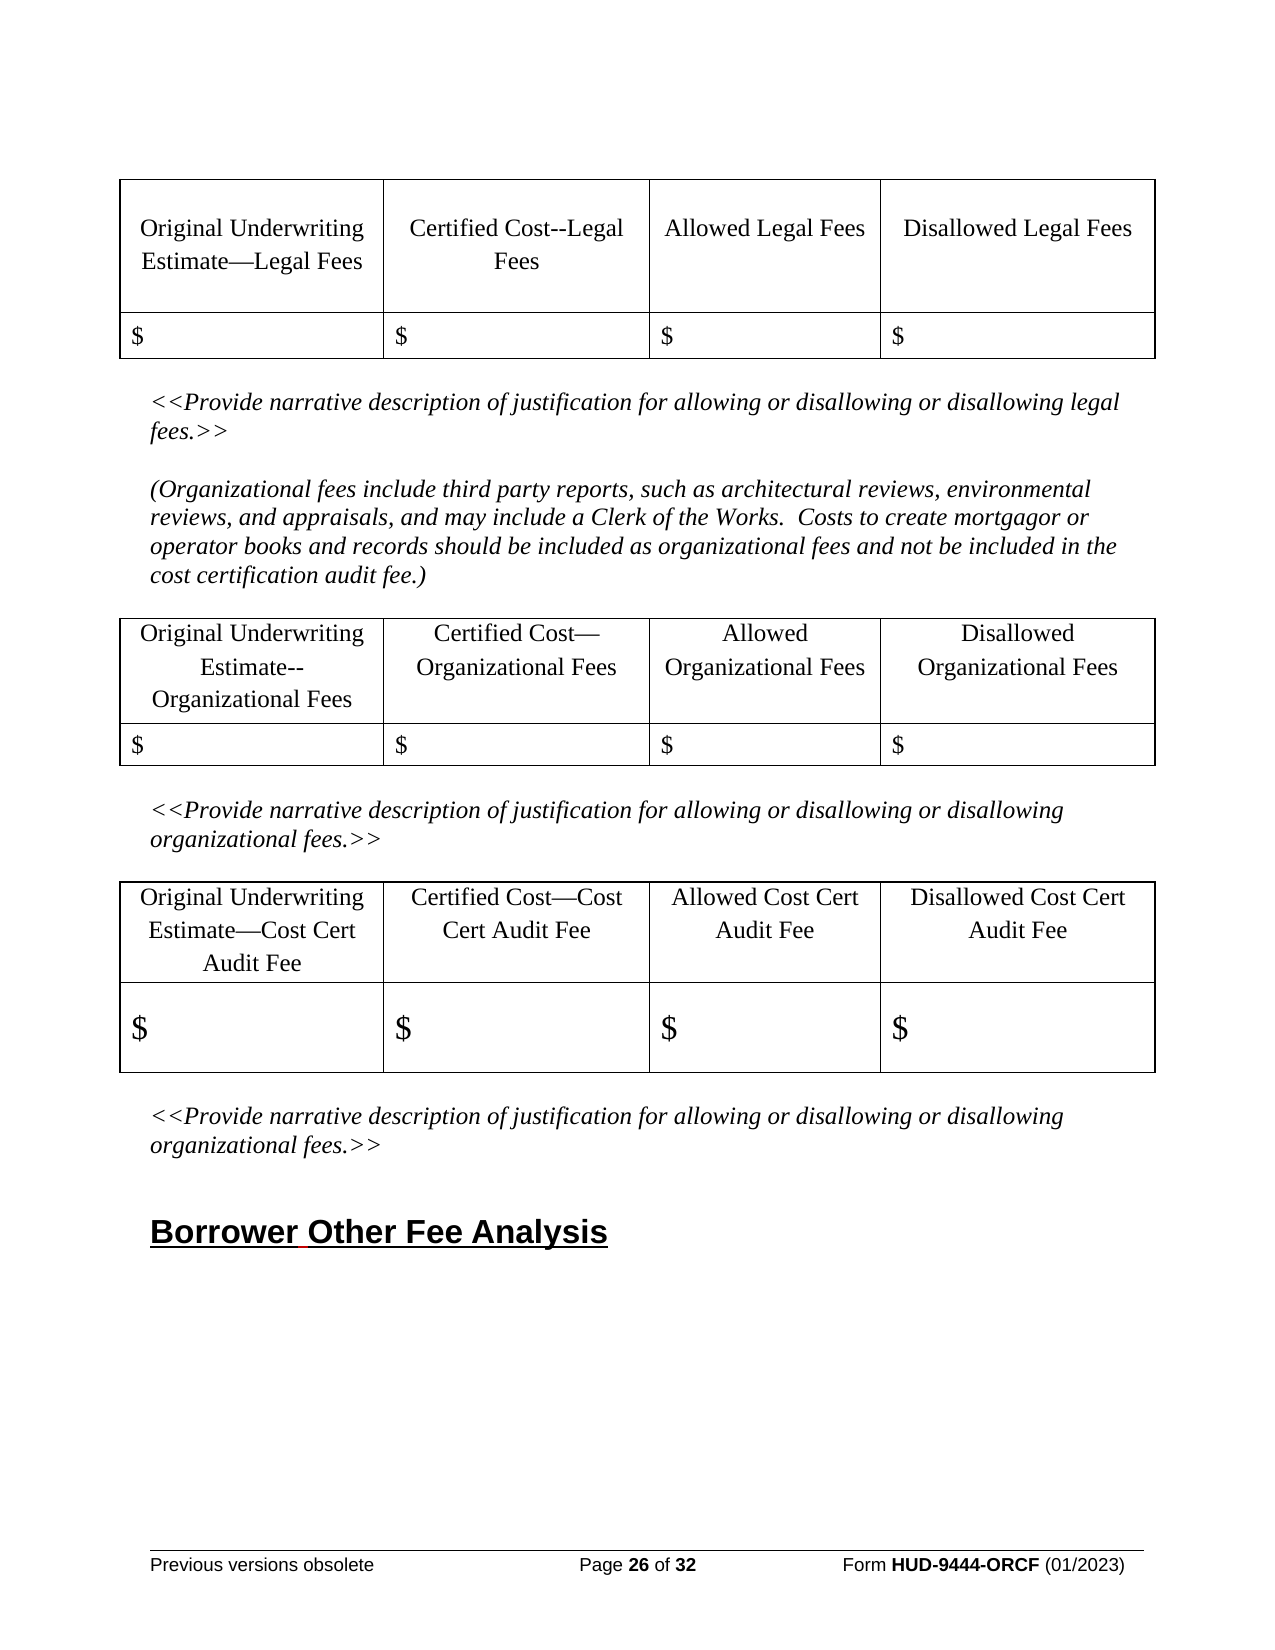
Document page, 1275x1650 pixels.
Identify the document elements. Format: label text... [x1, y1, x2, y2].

table_cell $ [650, 313, 880, 358]
table_cell $ [881, 313, 1154, 358]
table_cell $ [384, 313, 649, 358]
table_header Certified Cost--Legal Fees [384, 180, 649, 312]
table_header Allowed Organizational Fees [650, 619, 880, 722]
table_header Allowed Cost Cert Audit Fee [650, 883, 880, 982]
table_header Disallowed Cost Cert Audit Fee [881, 883, 1154, 982]
text <<Provide narrative description of justification for allowing or disallowing or disallowing organizational fees.>> [150, 795, 1125, 853]
table_header Original Underwriting Estimate—Legal Fees [121, 180, 383, 312]
table_header Certified Cost—Organizational Fees [384, 619, 649, 722]
table_cell $ [121, 983, 383, 1072]
table_header Original Underwriting Estimate—Cost Cert Audit Fee [121, 883, 383, 982]
table_header Disallowed Organizational Fees [881, 619, 1154, 722]
table_header Original Underwriting Estimate--Organizational Fees [121, 619, 383, 722]
table_cell $ [121, 313, 383, 358]
table_header Allowed Legal Fees [650, 180, 880, 312]
table_cell $ [121, 724, 383, 765]
table_cell $ [384, 724, 649, 765]
table_header Disallowed Legal Fees [881, 180, 1154, 312]
table_cell $ [384, 983, 649, 1072]
table_cell $ [650, 724, 880, 765]
text (Organizational fees include third party reports, such as architectural reviews, environmental reviews, and appraisals, and may include a Clerk of the Works. Costs to create mortgagor or operator books and records should be included as organizational fees and not be included in the cost certification audit fee.) [150, 474, 1125, 589]
table_cell $ [881, 983, 1154, 1072]
text <<Provide narrative description of justification for allowing or disallowing or disallowing organizational fees.>> [150, 1101, 1125, 1159]
table_cell $ [650, 983, 880, 1072]
subtitle Borrower Other Fee Analysis [150, 1213, 1125, 1251]
text <<Provide narrative description of justification for allowing or disallowing or disallowing legal fees.>> [150, 387, 1125, 445]
table_header Certified Cost—Cost Cert Audit Fee [384, 883, 649, 982]
table_cell $ [881, 724, 1154, 765]
